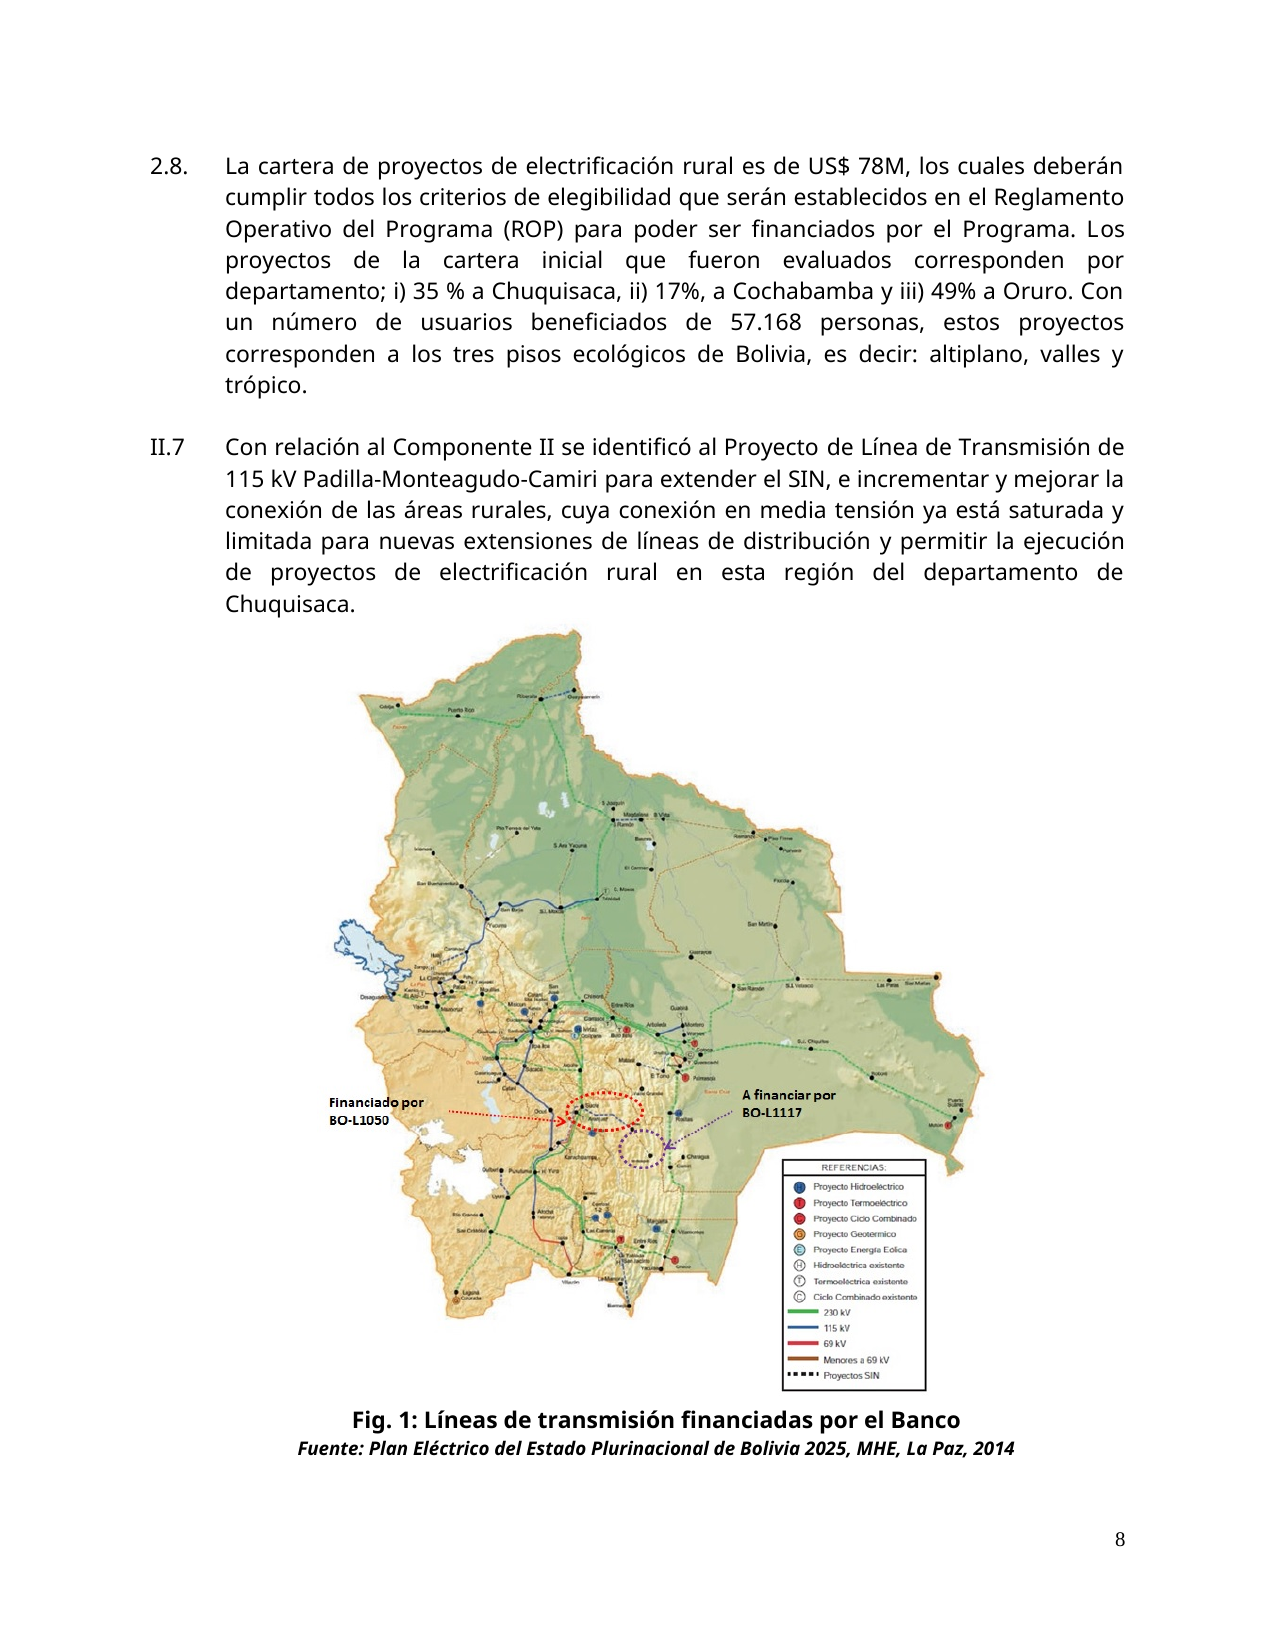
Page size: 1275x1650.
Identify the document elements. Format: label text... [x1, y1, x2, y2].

subtitle Fig. 1: Líneas de transmisión financiadas por el Banco [150, 1404, 1125, 1435]
picture [317, 618, 996, 1399]
subtitle La cartera de proyectos de electrificación rural es de US$ 78M, los cuales deberán cumplir todos los criterios de elegibilidad que serán establecidos en el Reglamento Operativo del Programa (ROP) para poder ser financiados por el Programa. Los proyectos de la cartera inicial que fueron evaluados corresponden por departamento; i) 35 % a Chuquisaca, ii) 17%, a Cochabamba y iii) 49% a Oruro. Con un número de usuarios beneficiados de 57.168 personas, estos proyectos corresponden a los tres pisos ecológicos de Bolivia, es decir: altiplano, valles y trópico. [150, 150, 1125, 400]
subtitle Con relación al Componente II se identificó al Proyecto de Línea de Transmisión de 115 kV Padilla-Monteagudo-Camiri para extender el SIN, e incrementar y mejorar la conexión de las áreas rurales, cuya conexión en media tensión ya está saturada y limitada para nuevas extensiones de líneas de distribución y permitir la ejecución de proyectos de electrificación rural en esta región del departamento de Chuquisaca. [150, 431, 1125, 619]
subtitle Fuente: Plan Eléctrico del Estado Plurinacional de Bolivia 2025, MHE, La Paz, 2014 [150, 1435, 1125, 1461]
